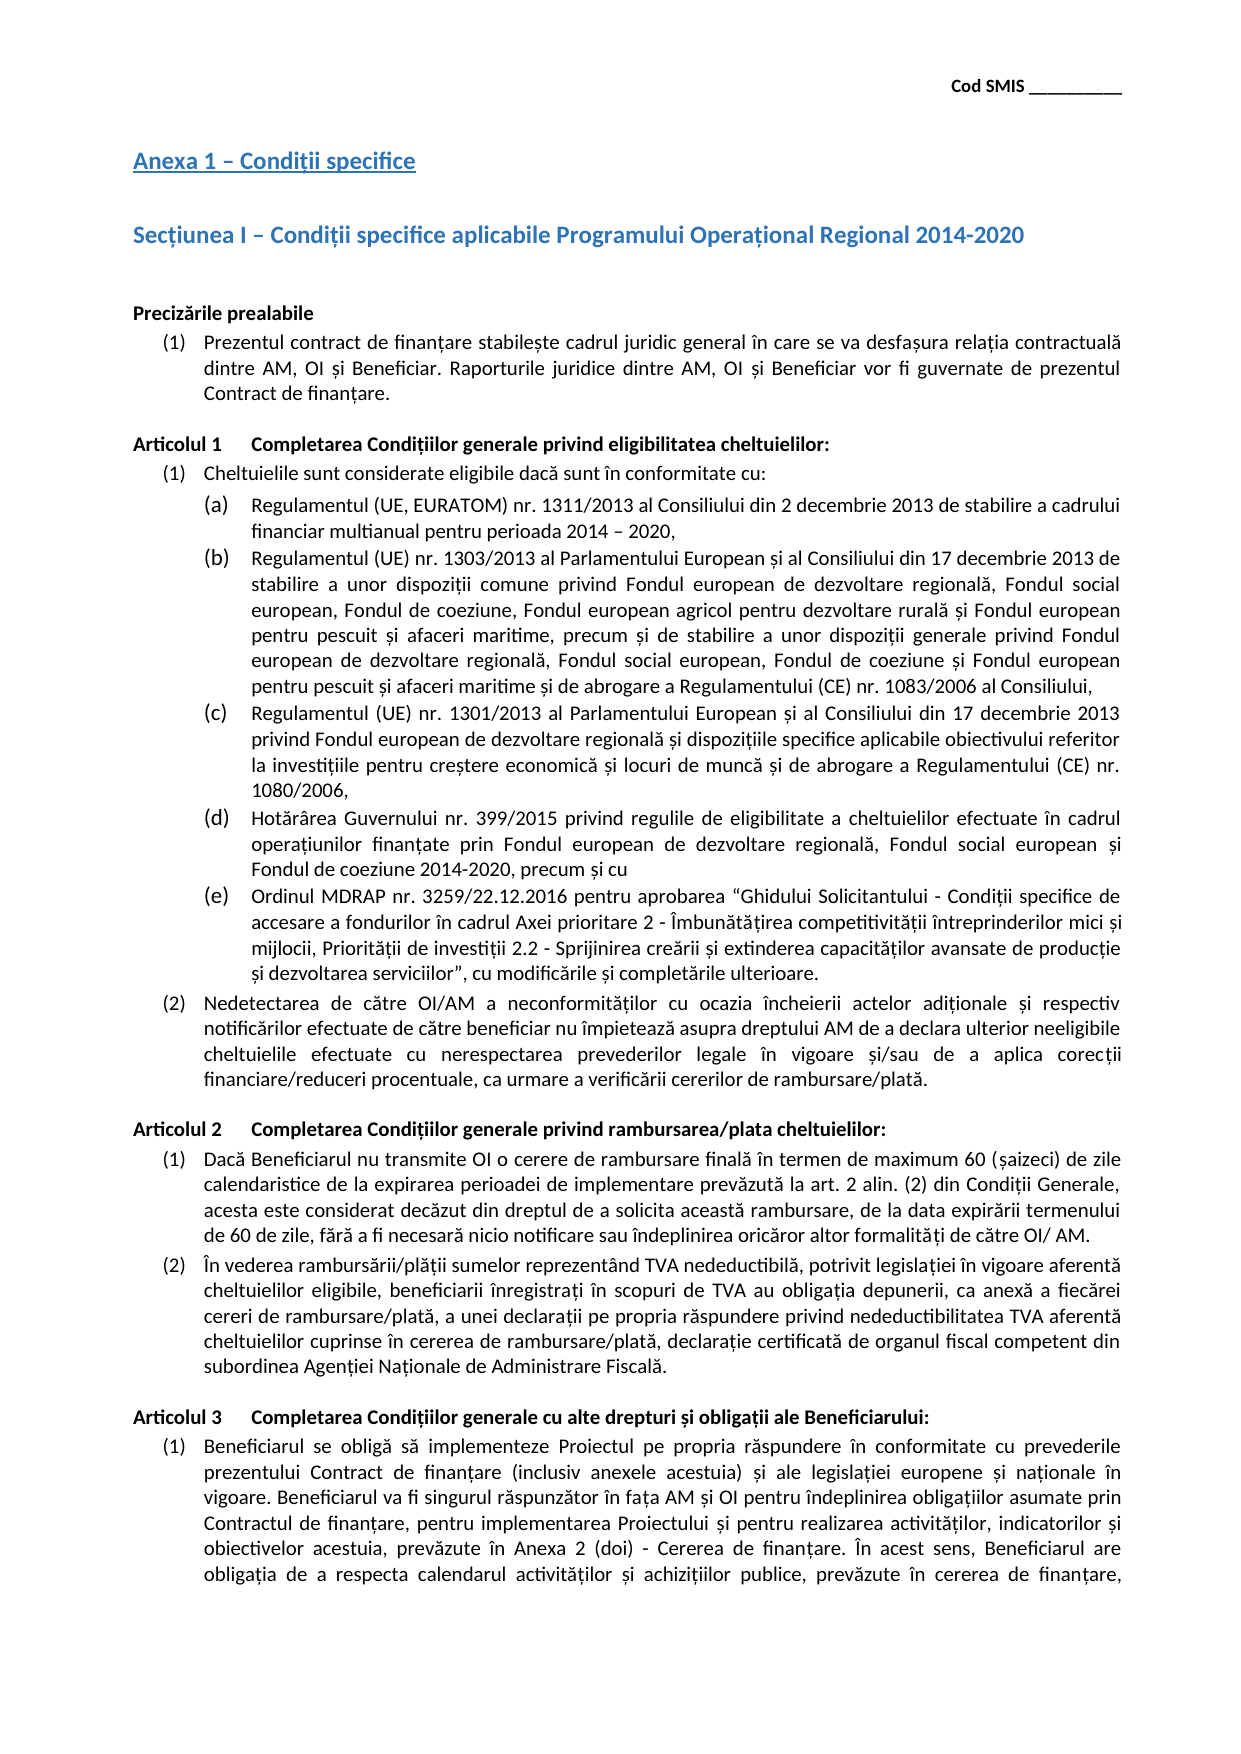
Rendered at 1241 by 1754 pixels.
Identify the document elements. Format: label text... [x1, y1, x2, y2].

list Prezentul contract de finanţare stabileşte cadrul juridic general în care se va desfaşura relaţia contractuală dintre AM, OI şi Beneficiar. Raporturile juridice dintre AM, OI şi Beneficiar vor fi guvernate de prezentul Contract de finanţare. [162, 329, 1122, 406]
list Completarea Condițiilor generale privind rambursarea/plata cheltuielilor: [133, 1117, 1122, 1142]
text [162, 1434, 1122, 1586]
list Regulamentul (UE, EURATOM) nr. 1311/2013 al Consiliului din 2 decembrie 2013 de stabilire a cadrului financiar multianual pentru perioada 2014 – 2020, [204, 490, 1122, 543]
list Completarea Condițiilor generale privind eligibilitatea cheltuielilor: [133, 431, 1122, 456]
list Ordinul MDRAP nr. 3259/22.12.2016 pentru aprobarea “Ghidului Solicitantului - Condiții specifice de accesare a fondurilor în cadrul Axei prioritare 2 - Îmbunătăţirea competitivităţii întreprinderilor mici şi mijlocii, Priorității de investiţii 2.2 - Sprijinirea creării și extinderea capacităților avansate de producție și dezvoltarea serviciilor”, cu modificările și completările ulterioare. [204, 882, 1122, 986]
list Regulamentul (UE) nr. 1301/2013 al Parlamentului European și al Consiliului din 17 decembrie 2013 privind Fondul european de dezvoltare regională și dispozițiile specifice aplicabile obiectivului referitor la investițiile pentru creștere economică și locuri de muncă și de abrogare a Regulamentului (CE) nr. 1080/2006, [204, 698, 1122, 803]
subtitle Anexa 1 – Condiții specifice [133, 145, 1122, 206]
list Hotărârea Guvernului nr. 399/2015 privind regulile de eligibilitate a cheltuielilor efectuate în cadrul operaţiunilor finanţate prin Fondul european de dezvoltare regională, Fondul social european şi Fondul de coeziune 2014-2020, precum şi cu [204, 803, 1122, 882]
list Nedetectarea de către OI/AM a neconformităților cu ocazia încheierii actelor adiționale și respectiv notificărilor efectuate de către beneficiar nu împietează asupra dreptului AM de a declara ulterior neeligibile cheltuielile efectuate cu nerespectarea prevederilor legale în vigoare și/sau de a aplica corecţii financiare/reduceri procentuale, ca urmare a verificării cererilor de rambursare/plată. [162, 990, 1122, 1092]
text Dacă Beneficiarul nu transmite OI o cerere de rambursare finală în termen de maximum 60 (şaizeci) de zile calendaristice de la expirarea perioadei de implementare prevăzută la art. 2 alin. (2) din Condiții Generale, acesta este considerat decăzut din dreptul de a solicita această rambursare, de la data expirării termenului de 60 de zile, fără a fi necesară nicio notificare sau îndeplinirea oricăror altor formalităţi de către OI/ AM. [162, 1146, 1122, 1248]
list Precizările prealabile [133, 300, 1122, 325]
subtitle Secțiunea I – Condiții specifice aplicabile Programului Operațional Regional 2014-2020 [133, 219, 1122, 249]
list Cheltuielile sunt considerate eligibile dacă sunt în conformitate cu: [162, 460, 1122, 486]
text Completarea Condițiilor generale cu alte drepturi și obligații ale Beneficiarului: [133, 1404, 1122, 1429]
list Regulamentul (UE) nr. 1303/2013 al Parlamentului European și al Consiliului din 17 decembrie 2013 de stabilire a unor dispoziții comune privind Fondul european de dezvoltare regională, Fondul social european, Fondul de coeziune, Fondul european agricol pentru dezvoltare rurală și Fondul european pentru pescuit și afaceri maritime, precum și de stabilire a unor dispoziții generale privind Fondul european de dezvoltare regională, Fondul social european, Fondul de coeziune și Fondul european pentru pescuit și afaceri maritime și de abrogare a Regulamentului (CE) nr. 1083/2006 al Consiliului, [204, 543, 1122, 698]
text În vederea rambursării/plăţii sumelor reprezentând TVA nedeductibilă, potrivit legislaţiei în vigoare aferentă cheltuielilor eligibile, beneficiarii înregistraţi în scopuri de TVA au obligaţia depunerii, ca anexă a fiecărei cereri de rambursare/plată, a unei declaraţii pe propria răspundere privind nedeductibilitatea TVA aferentă cheltuielilor cuprinse în cererea de rambursare/plată, declarație certificată de organul fiscal competent din subordinea Agenţiei Naţionale de Administrare Fiscală. [162, 1252, 1122, 1379]
